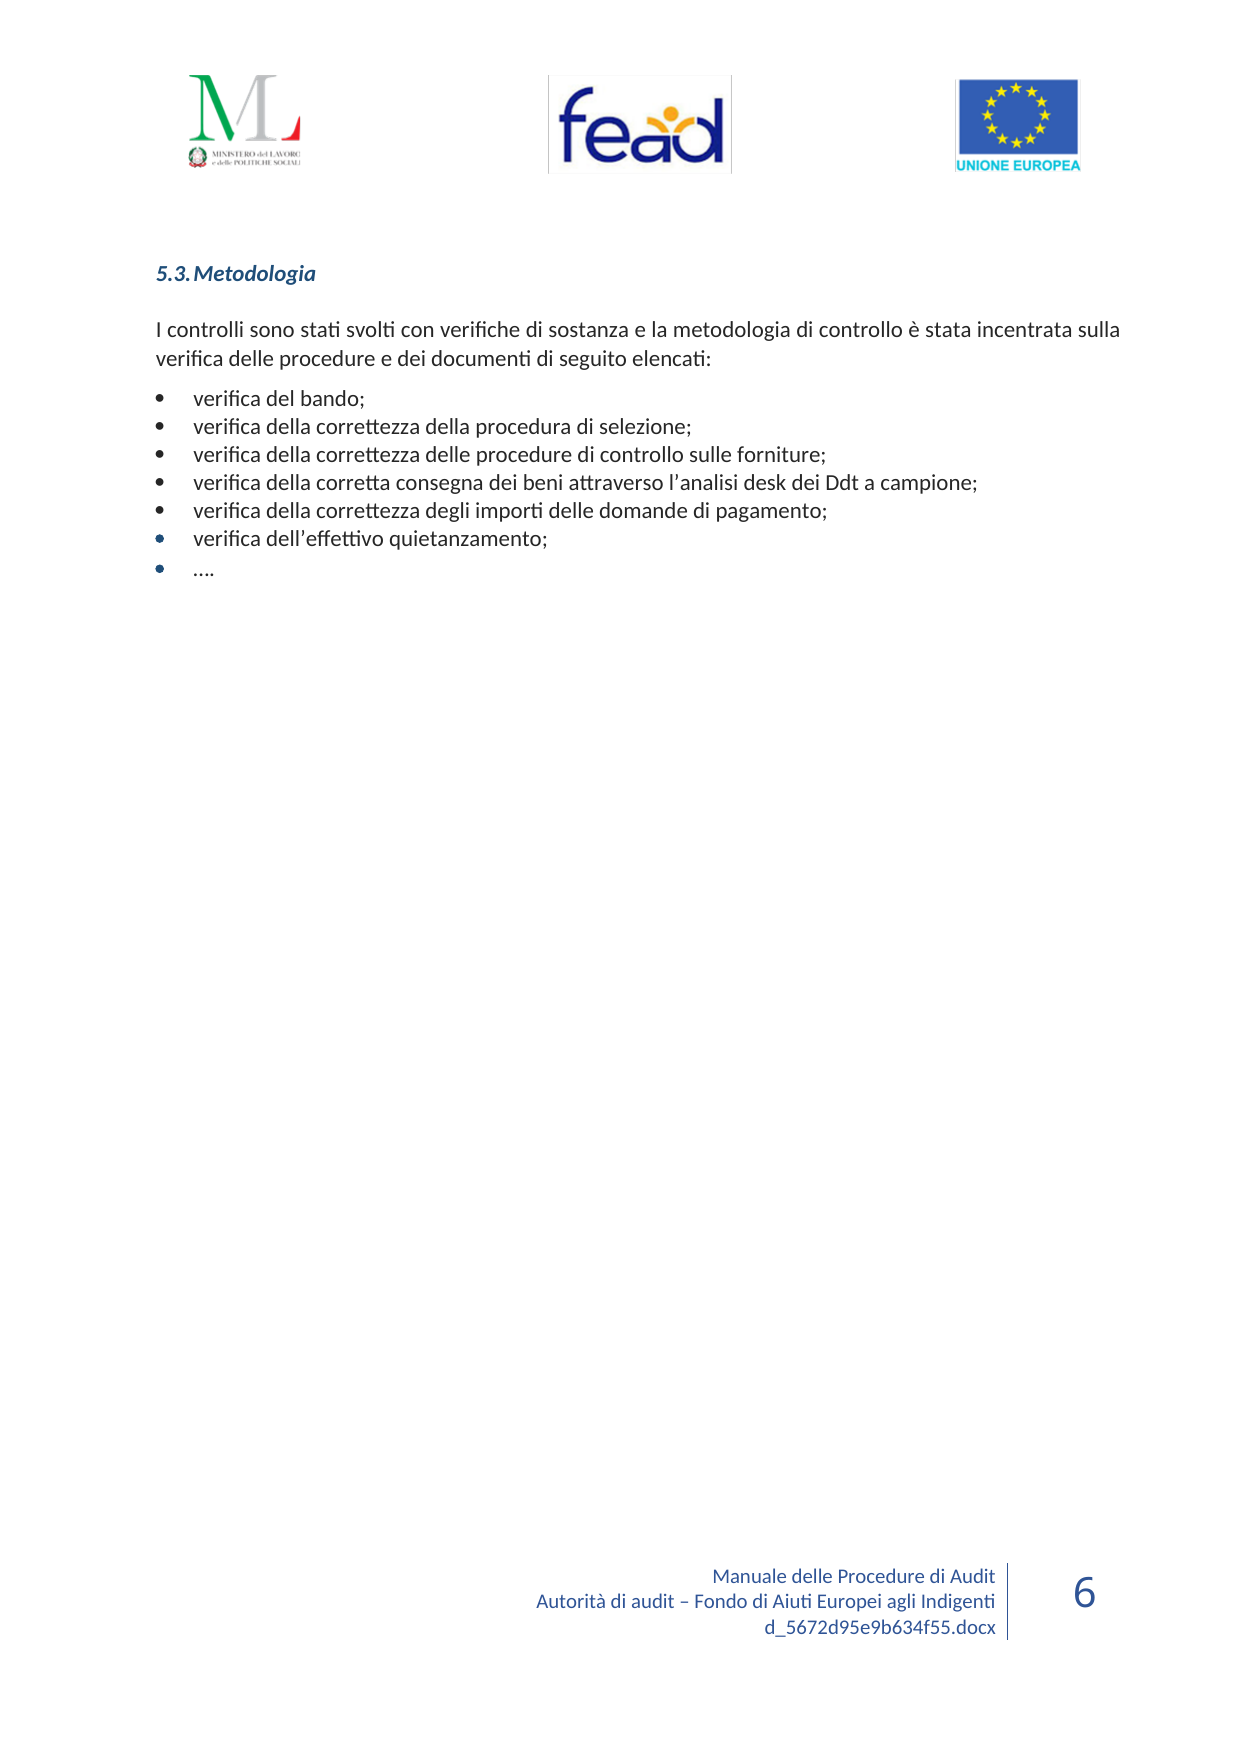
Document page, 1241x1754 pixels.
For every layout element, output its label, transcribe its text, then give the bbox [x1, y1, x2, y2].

list …. [156, 554, 1122, 582]
list verifica dell’effettivo quietanzamento; [156, 524, 1122, 552]
subtitle Metodologia [156, 259, 1122, 288]
text I controlli sono stati svolti con verifiche di sostanza e la metodologia di controllo è stata incentrata sulla verifica delle procedure e dei documenti di seguito elencati: [156, 316, 1122, 372]
list verifica del bando; [156, 384, 1122, 412]
picture [188, 73, 1169, 175]
list verifica della corretta consegna dei beni attraverso l’analisi desk dei Ddt a campione; [156, 468, 1122, 496]
list verifica della correttezza della procedura di selezione; [156, 412, 1122, 440]
list verifica della correttezza degli importi delle domande di pagamento; [156, 496, 1122, 524]
list verifica della correttezza delle procedure di controllo sulle forniture; [156, 440, 1122, 468]
